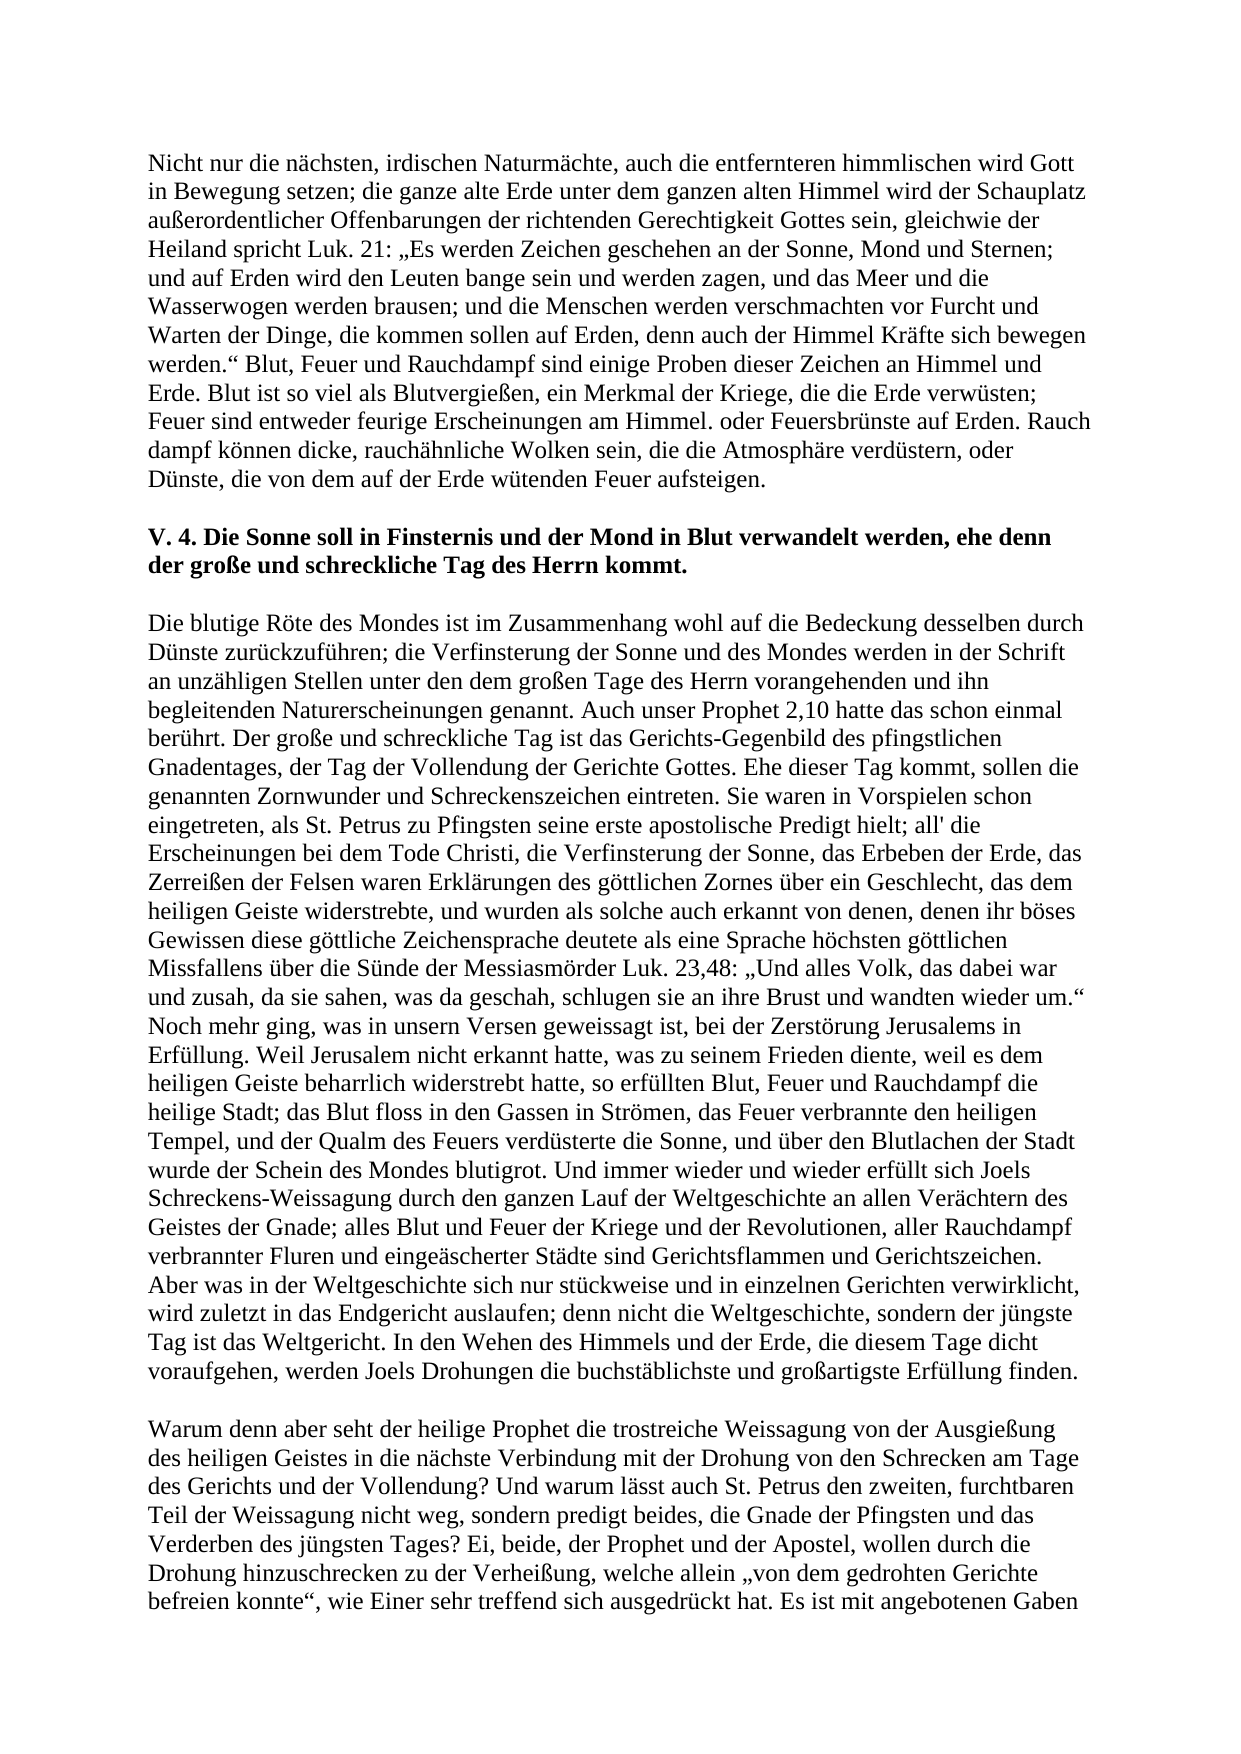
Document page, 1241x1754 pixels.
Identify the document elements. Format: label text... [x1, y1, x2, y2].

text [148, 1414, 1093, 1615]
text Die blutige Röte des Mondes ist im Zusammenhang wohl auf die Bedeckung desselben durch Dünste zurückzuführen; die Verfinsterung der Sonne und des Mondes werden in der Schrift an unzähligen Stellen unter den dem großen Tage des Herrn vorangehenden und ihn begleitenden Naturerscheinungen genannt. Auch unser Prophet 2,10 hatte das schon einmal berührt. Der große und schreckliche Tag ist das Gerichts-Gegenbild des pfingstlichen Gnadentages, der Tag der Vollendung der Gerichte Gottes. Ehe dieser Tag kommt, sollen die genannten Zornwunder und Schreckenszeichen eintreten. Sie waren in Vorspielen schon eingetreten, als St. Petrus zu Pfingsten seine erste apostolische Predigt hielt; all' die Erscheinungen bei dem Tode Christi, die Verfinsterung der Sonne, das Erbeben der Erde, das Zerreißen der Felsen waren Erklärungen des göttlichen Zornes über ein Geschlecht, das dem heiligen Geiste widerstrebte, und wurden als solche auch erkannt von denen, denen ihr böses Gewissen diese göttliche Zeichensprache deutete als eine Sprache höchsten göttlichen Missfallens über die Sünde der Messiasmörder Luk. 23,48: „Und alles Volk, das dabei war und zusah, da sie sahen, was da geschah, schlugen sie an ihre Brust und wandten wieder um.“ Noch mehr ging, was in unsern Versen geweissagt ist, bei der Zerstörung Jerusalems in Erfüllung. Weil Jerusalem nicht erkannt hatte, was zu seinem Frieden diente, weil es dem heiligen Geiste beharrlich widerstrebt hatte, so erfüllten Blut, Feuer und Rauchdampf die heilige Stadt; das Blut floss in den Gassen in Strömen, das Feuer verbrannte den heiligen Tempel, und der Qualm des Feuers verdüsterte die Sonne, und über den Blutlachen der Stadt wurde der Schein des Mondes blutigrot. Und immer wieder und wieder erfüllt sich Joels Schreckens-Weissagung durch den ganzen Lauf der Weltgeschichte an allen Verächtern des Geistes der Gnade; alles Blut und Feuer der Kriege und der Revolutionen, aller Rauchdampf verbrannter Fluren und eingeäscherter Städte sind Gerichtsflammen und Gerichtszeichen. Aber was in der Weltgeschichte sich nur stückweise und in einzelnen Gerichten verwirklicht, wird zuletzt in das Endgericht auslaufen; denn nicht die Weltgeschichte, sondern der jüngste Tag ist das Weltgericht. In den Wehen des Himmels und der Erde, die diesem Tage dicht voraufgehen, werden Joels Drohungen die buchstäblichste und großartigste Erfüllung finden. [148, 608, 1093, 1385]
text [148, 148, 1093, 493]
text V. 4. Die Sonne soll in Finsternis und der Mond in Blut verwandelt werden, ehe denn der große und schreckliche Tag des Herrn kommt. [148, 522, 1093, 579]
